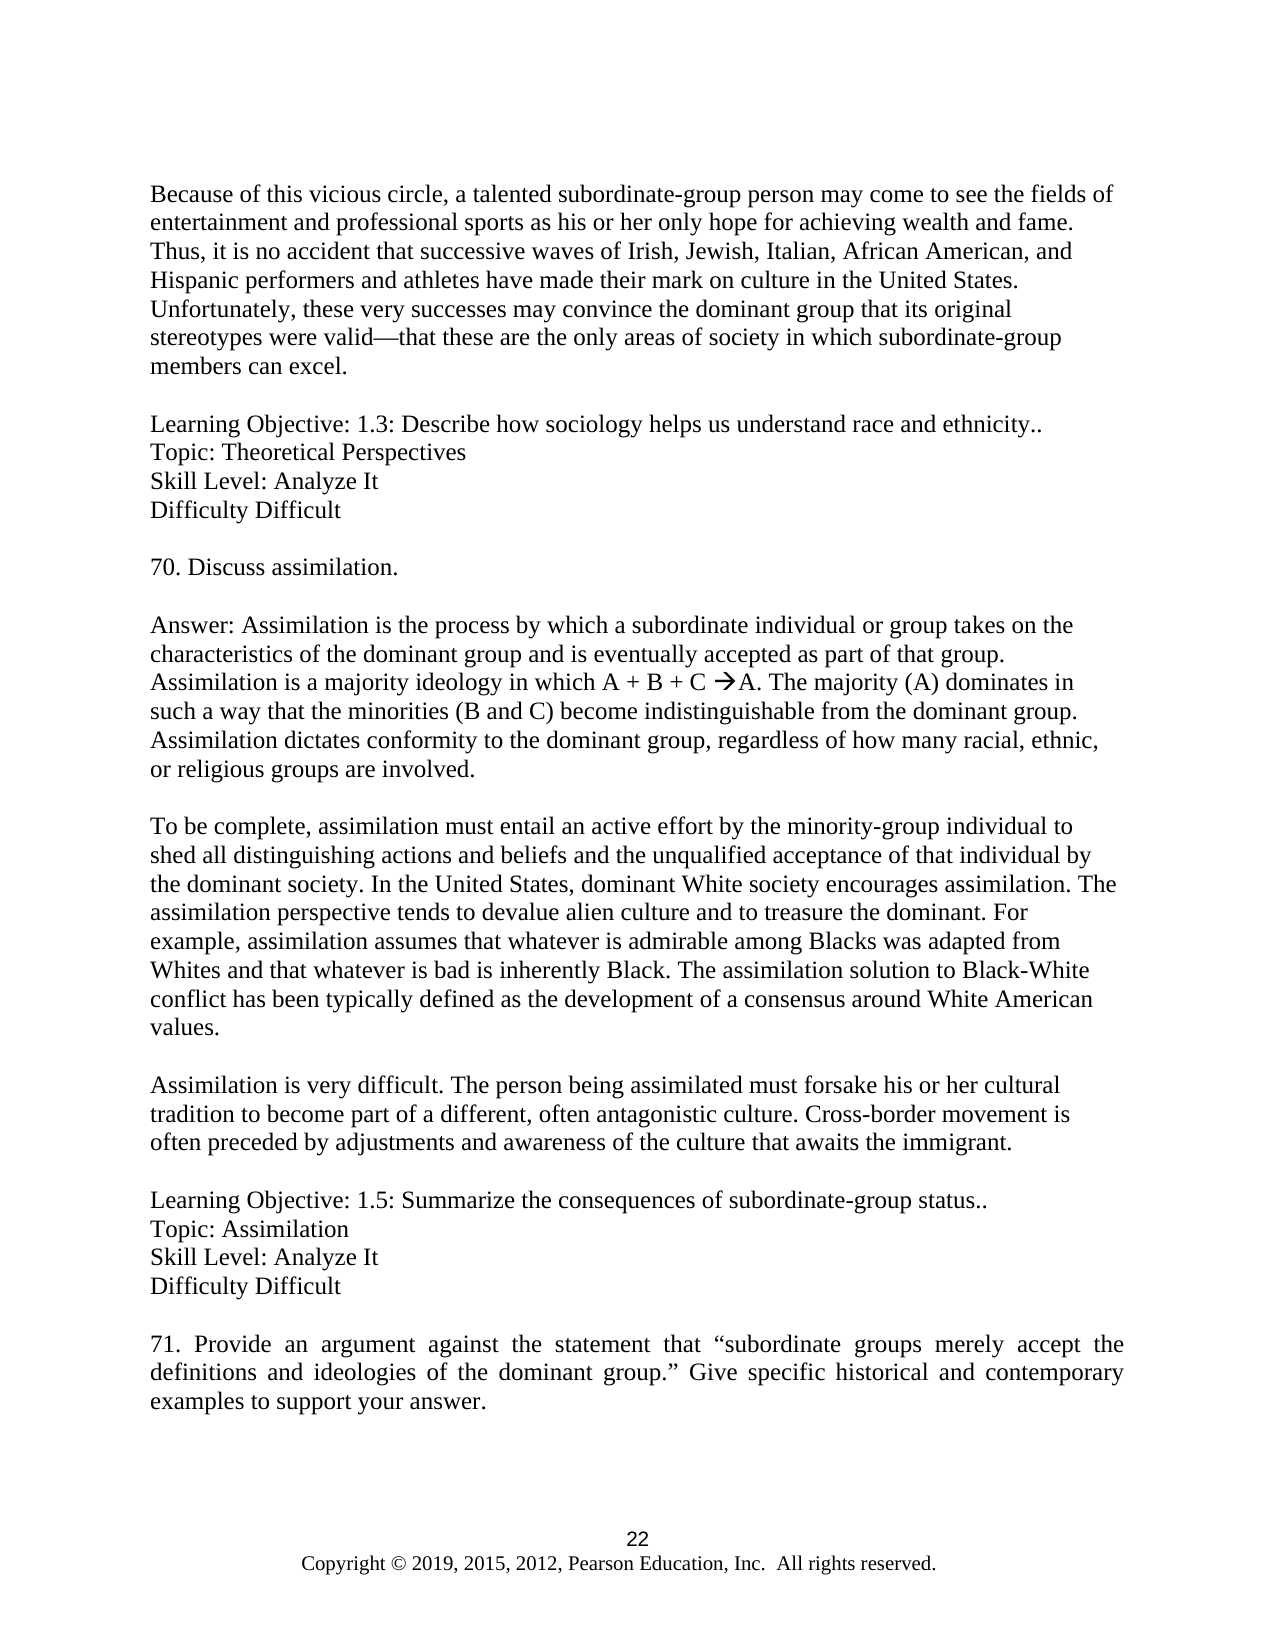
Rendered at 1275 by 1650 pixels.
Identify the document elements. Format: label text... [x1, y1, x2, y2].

text Answer: Assimilation is the process by which a subordinate individual or group takes on the characteristics of the dominant group and is eventually accepted as part of that group. Assimilation is a majority ideology in which A + B + C A. The majority (A) dominates in such a way that the minorities (B and C) become indistinguishable from the dominant group. Assimilation dictates conformity to the dominant group, regardless of how many racial, ethnic, or religious groups are involved. [150, 610, 1125, 782]
text Topic: Theoretical Perspectives [150, 437, 1125, 466]
text Topic: Assimilation [150, 1214, 1125, 1242]
text Learning Objective: 1.3: Describe how sociology helps us understand race and ethnicity.. [150, 409, 1125, 437]
text Because of this vicious circle, a talented subordinate-group person may come to see the fields of entertainment and professional sports as his or her only hope for achieving wealth and fame. Thus, it is no accident that successive waves of Irish, Jewish, Italian, African American, and Hispanic performers and athletes have made their mark on culture in the United States. Unfortunately, these very successes may convince the dominant group that its original stereotypes were valid—that these are the only areas of society in which subordinate-group members can excel. [150, 179, 1125, 380]
text Skill Level: Analyze It [150, 466, 1125, 495]
text To be complete, assimilation must entail an active effort by the minority-group individual to shed all distinguishing actions and beliefs and the unqualified acceptance of that individual by the dominant society. In the United States, dominant White society encourages assimilation. The assimilation perspective tends to devalue alien culture and to treasure the dominant. For example, assimilation assumes that whatever is admirable among Blacks was adapted from Whites and that whatever is bad is inherently Black. The assimilation solution to Black-White conflict has been typically defined as the development of a consensus around White American values. [150, 811, 1125, 1041]
text Skill Level: Analyze It [150, 1242, 1125, 1271]
text Learning Objective: 1.5: Summarize the consequences of subordinate-group status.. [150, 1185, 1125, 1214]
text Difficulty Difficult [150, 1271, 1125, 1300]
text Assimilation is very difficult. The person being assimilated must forsake his or her cultural tradition to become part of a different, often antagonistic culture. Cross-border movement is often preceded by adjustments and awareness of the culture that awaits the immigrant. [150, 1070, 1125, 1156]
text Difficulty Difficult [150, 495, 1125, 524]
text 70. Discuss assimilation. [150, 552, 1125, 581]
text 71. Provide an argument against the statement that “subordinate groups merely accept the definitions and ideologies of the dominant group.” Give specific historical and contemporary examples to support your answer. [150, 1329, 1125, 1415]
